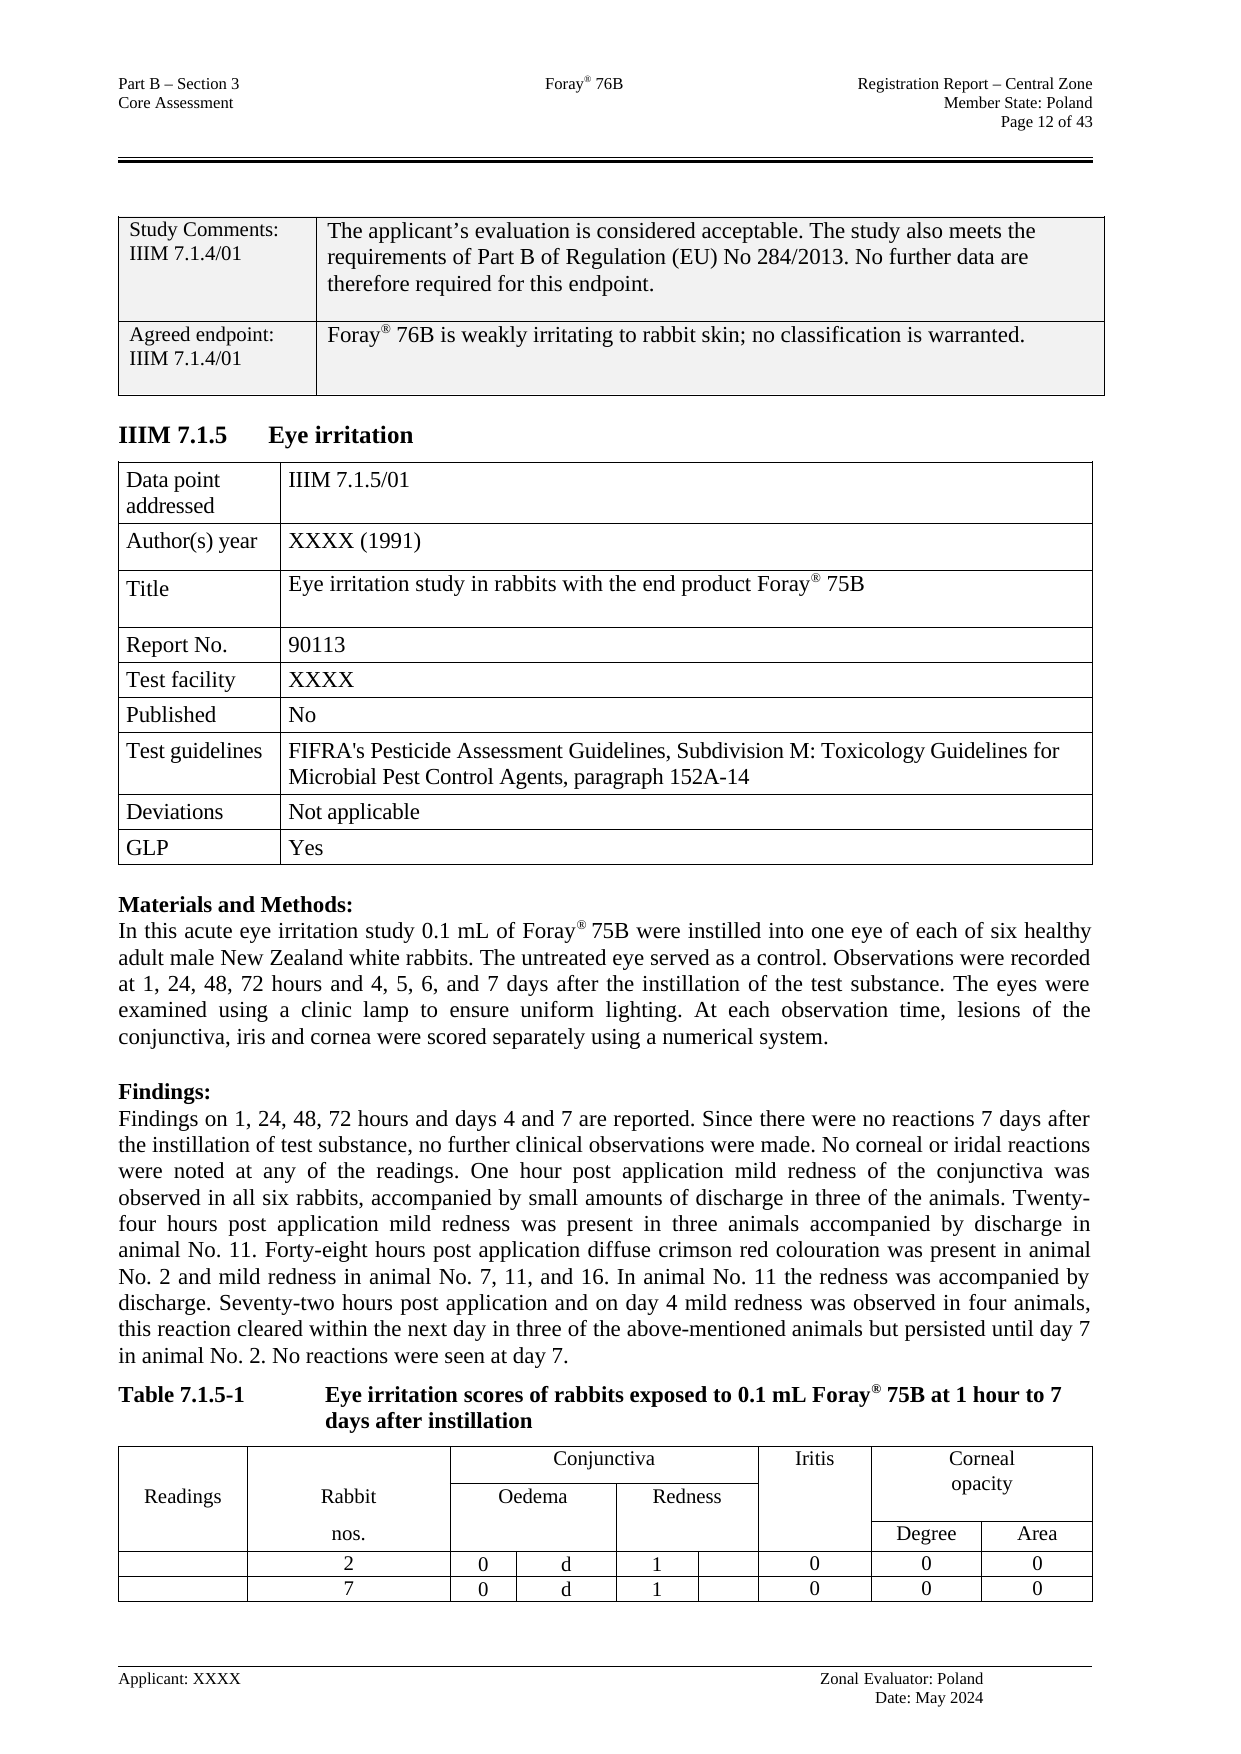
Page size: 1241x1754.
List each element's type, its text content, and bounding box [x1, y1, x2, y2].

table_header [119, 1447, 247, 1483]
text Table 7.1.5-1 Eye irritation scores of rabbits exposed to 0.1 mL Foray® 75B at 1 hour to 7 days after instillation [118, 1381, 1092, 1433]
table_cell [699, 1577, 758, 1601]
table_cell 0 [451, 1552, 516, 1576]
table_cell [119, 1577, 247, 1601]
table_cell Rabbit [248, 1483, 450, 1521]
table_cell Eye irritation study in rabbits with the end product Foray® 75B [281, 571, 1092, 626]
table_cell 1 [617, 1577, 698, 1601]
table_cell XXXX [281, 663, 1092, 697]
table_header Data point addressed [119, 463, 280, 523]
table_cell [699, 1552, 758, 1576]
table_cell [119, 1521, 247, 1551]
table_cell Readings [119, 1483, 247, 1521]
table_header Study Comments: IIIM 7.1.4/01 [119, 218, 316, 321]
table_cell 0 [451, 1577, 516, 1601]
table_cell 0 [872, 1552, 981, 1576]
table_cell Published [119, 698, 280, 732]
table_cell 0 [982, 1577, 1092, 1601]
table_cell Deviations [119, 795, 280, 829]
table_cell Degree [872, 1522, 981, 1551]
table_cell d [517, 1577, 616, 1601]
table_cell 7 [248, 1577, 450, 1601]
table_cell [119, 1552, 247, 1576]
table_cell Test facility [119, 663, 280, 697]
table_cell Redness [617, 1484, 758, 1551]
text Findings: [118, 1078, 1092, 1104]
text Materials and Methods: [118, 891, 1092, 917]
table_cell Oedema [451, 1484, 616, 1551]
table_cell Agreed endpoint: IIIM 7.1.4/01 [119, 322, 316, 394]
table_cell 0 [872, 1577, 981, 1601]
table_cell Area [982, 1522, 1092, 1551]
table_cell 0 [759, 1577, 871, 1601]
table_header The applicant’s evaluation is considered acceptable. The study also meets the requirements of Part B of Regulation (EU) No 284/2013. No further data are therefore required for this endpoint. [317, 218, 1104, 321]
table_cell Test guidelines [119, 733, 280, 794]
table_cell 0 [759, 1552, 871, 1576]
table_cell XXXX (1991) [281, 524, 1092, 570]
table_cell Title [119, 571, 280, 626]
table_header Iritis [759, 1447, 871, 1551]
table_cell Author(s) year [119, 524, 280, 570]
table_header Conjunctiva [451, 1447, 758, 1483]
table_cell Report No. [119, 628, 280, 662]
table_cell No [281, 698, 1092, 732]
table_cell FIFRA's Pesticide Assessment Guidelines, Subdivision M: Toxicology Guidelines for Microbial Pest Control Agents, paragraph 152A-14 [281, 733, 1092, 794]
table_cell Foray® 76B is weakly irritating to rabbit skin; no classification is warranted. [317, 322, 1104, 394]
text Findings on 1, 24, 48, 72 hours and days 4 and 7 are reported. Since there were no reactions 7 days after the instillation of test substance, no further clinical observations were made. No corneal or iridal reactions were noted at any of the readings. One hour post application mild redness of the conjunctiva was observed in all six rabbits, accompanied by small amounts of discharge in three of the animals. Twenty-four hours post application mild redness was present in three animals accompanied by discharge in animal No. 11. Forty-eight hours post application diffuse crimson red colouration was present in animal No. 2 and mild redness in animal No. 7, 11, and 16. In animal No. 11 the redness was accompanied by discharge. Seventy-two hours post application and on day 4 mild redness was observed in four animals, this reaction cleared within the next day in three of the above-mentioned animals but persisted until day 7 in animal No. 2. No reactions were seen at day 7. [118, 1104, 1092, 1368]
table_cell 1 [617, 1552, 698, 1576]
table_cell Not applicable [281, 795, 1092, 829]
table_cell Yes [281, 830, 1092, 864]
table_cell GLP [119, 830, 280, 864]
table_cell 0 [982, 1552, 1092, 1576]
text IIIM 7.1.5 Eye irritation [118, 420, 1092, 449]
table_cell 2 [248, 1552, 450, 1576]
table_header [248, 1447, 450, 1483]
table_cell 90113 [281, 628, 1092, 662]
text In this acute eye irritation study 0.1 mL of Foray® 75B were instilled into one eye of each of six healthy adult male New Zealand white rabbits. The untreated eye served as a control. Observations were recorded at 1, 24, 48, 72 hours and 4, 5, 6, and 7 days after the instillation of the test substance. The eyes were examined using a clinic lamp to ensure uniform lighting. At each observation time, lesions of the conjunctiva, iris and cornea were scored separately using a numerical system. [118, 917, 1092, 1049]
table_cell nos. [248, 1521, 450, 1551]
table_header Corneal opacity [872, 1447, 1092, 1521]
table_cell d [517, 1552, 616, 1576]
table_header IIIM 7.1.5/01 [281, 463, 1092, 523]
